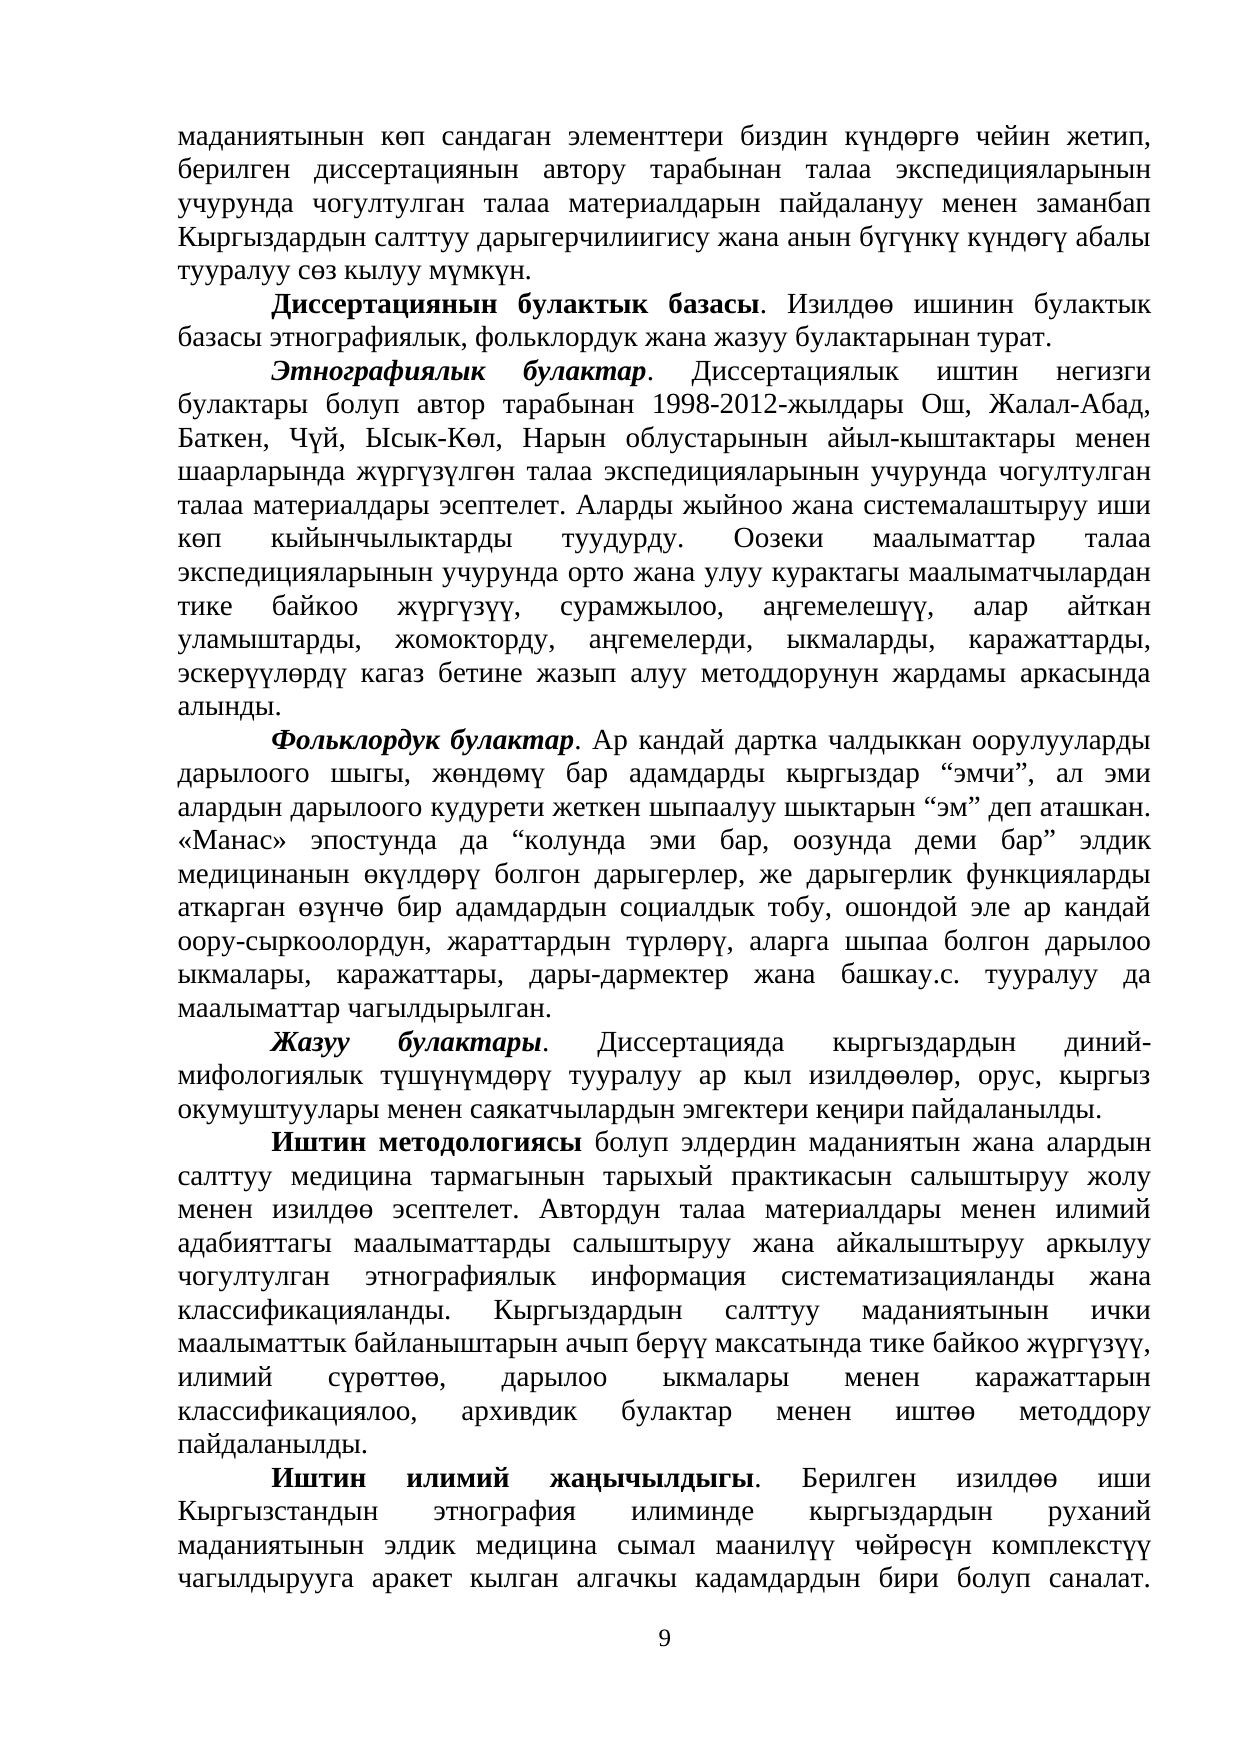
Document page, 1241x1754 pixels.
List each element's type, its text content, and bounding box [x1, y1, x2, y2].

text Иштин методологиясы болуп элдердин маданиятын жана алардын салттуу медицина тармагынын тарыхый практикасын салыштыруу жолу менен изилдөө эсептелет. Автордун талаа материалдары менен илимий адабияттагы маалыматтарды салыштыруу жана айкалыштыруу аркылуу чогултулган этнографиялык информация систематизацияланды жана классификацияланды. Кыргыздардын салттуу маданиятынын ички маалыматтык байланыштарын ачып берүү максатында тике байкоо жүргүзүү, илимий сүрөттөө, дарылоо ыкмалары менен каражаттарын классификациялоо, архивдик булактар менен иштөө методдору пайдаланылды. [177, 1124, 1152, 1460]
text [177, 1460, 1152, 1594]
text Фольклордук булактар. Ар кандай дартка чалдыккан оорулууларды дарылоого шыгы, жөндөмү бар адамдарды кыргыздар “эмчи”, ал эми алардын дарылоого кудурети жеткен шыпаалуу шыктарын “эм” деп аташкан. «Манас» эпостунда да “колунда эми бар, оозунда деми бар” элдик медицинанын өкүлдөрү болгон дарыгерлер, же дарыгерлик функцияларды аткарган өзүнчө бир адамдардын социалдык тобу, ошондой эле ар кандай оору-сыркоолордун, жараттардын түрлөрү, аларга шыпаа болгон дарылоо ыкмалары, каражаттары, дары-дармектер жана башкау.с. тууралуу да маалыматтар чагылдырылган. [177, 722, 1152, 1024]
text Этнографиялык булактар. Диссертациялык иштин негизги булактары болуп автор тарабынан 1998-2012-жылдары Ош, Жалал-Абад, Баткен, Чүй, Ысык-Көл, Нарын облустарынын айыл-кыштактары менен шаарларында жүргүзүлгөн талаа экспедицияларынын учурунда чогултулган талаа материалдары эсептелет. Аларды жыйноо жана системалаштыруу иши көп кыйынчылыктарды туудурду. Оозеки маалыматтар талаа экспедицияларынын учурунда орто жана улуу курактагы маалыматчылардан тике байкоо жүргүзүү, сурамжылоо, аңгемелешүү, алар айткан уламыштарды, жомокторду, аңгемелерди, ыкмаларды, каражаттарды, эскерүүлөрдү кагаз бетине жазып алуу методдорунун жардамы аркасында алынды. [177, 353, 1152, 722]
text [177, 118, 1152, 286]
text Диссертациянын булактык базасы. Изилдөө ишинин булактык базасы этнографиялык, фольклордук жана жазуу булактарынан турат. [177, 286, 1152, 353]
text Жазуу булактары. Диссертацияда кыргыздардын диний-мифологиялык түшүнүмдөрү тууралуу ар кыл изилдөөлөр, орус, кыргыз окумуштуулары менен саякатчылардын эмгектери кеңири пайдаланылды. [177, 1024, 1152, 1124]
